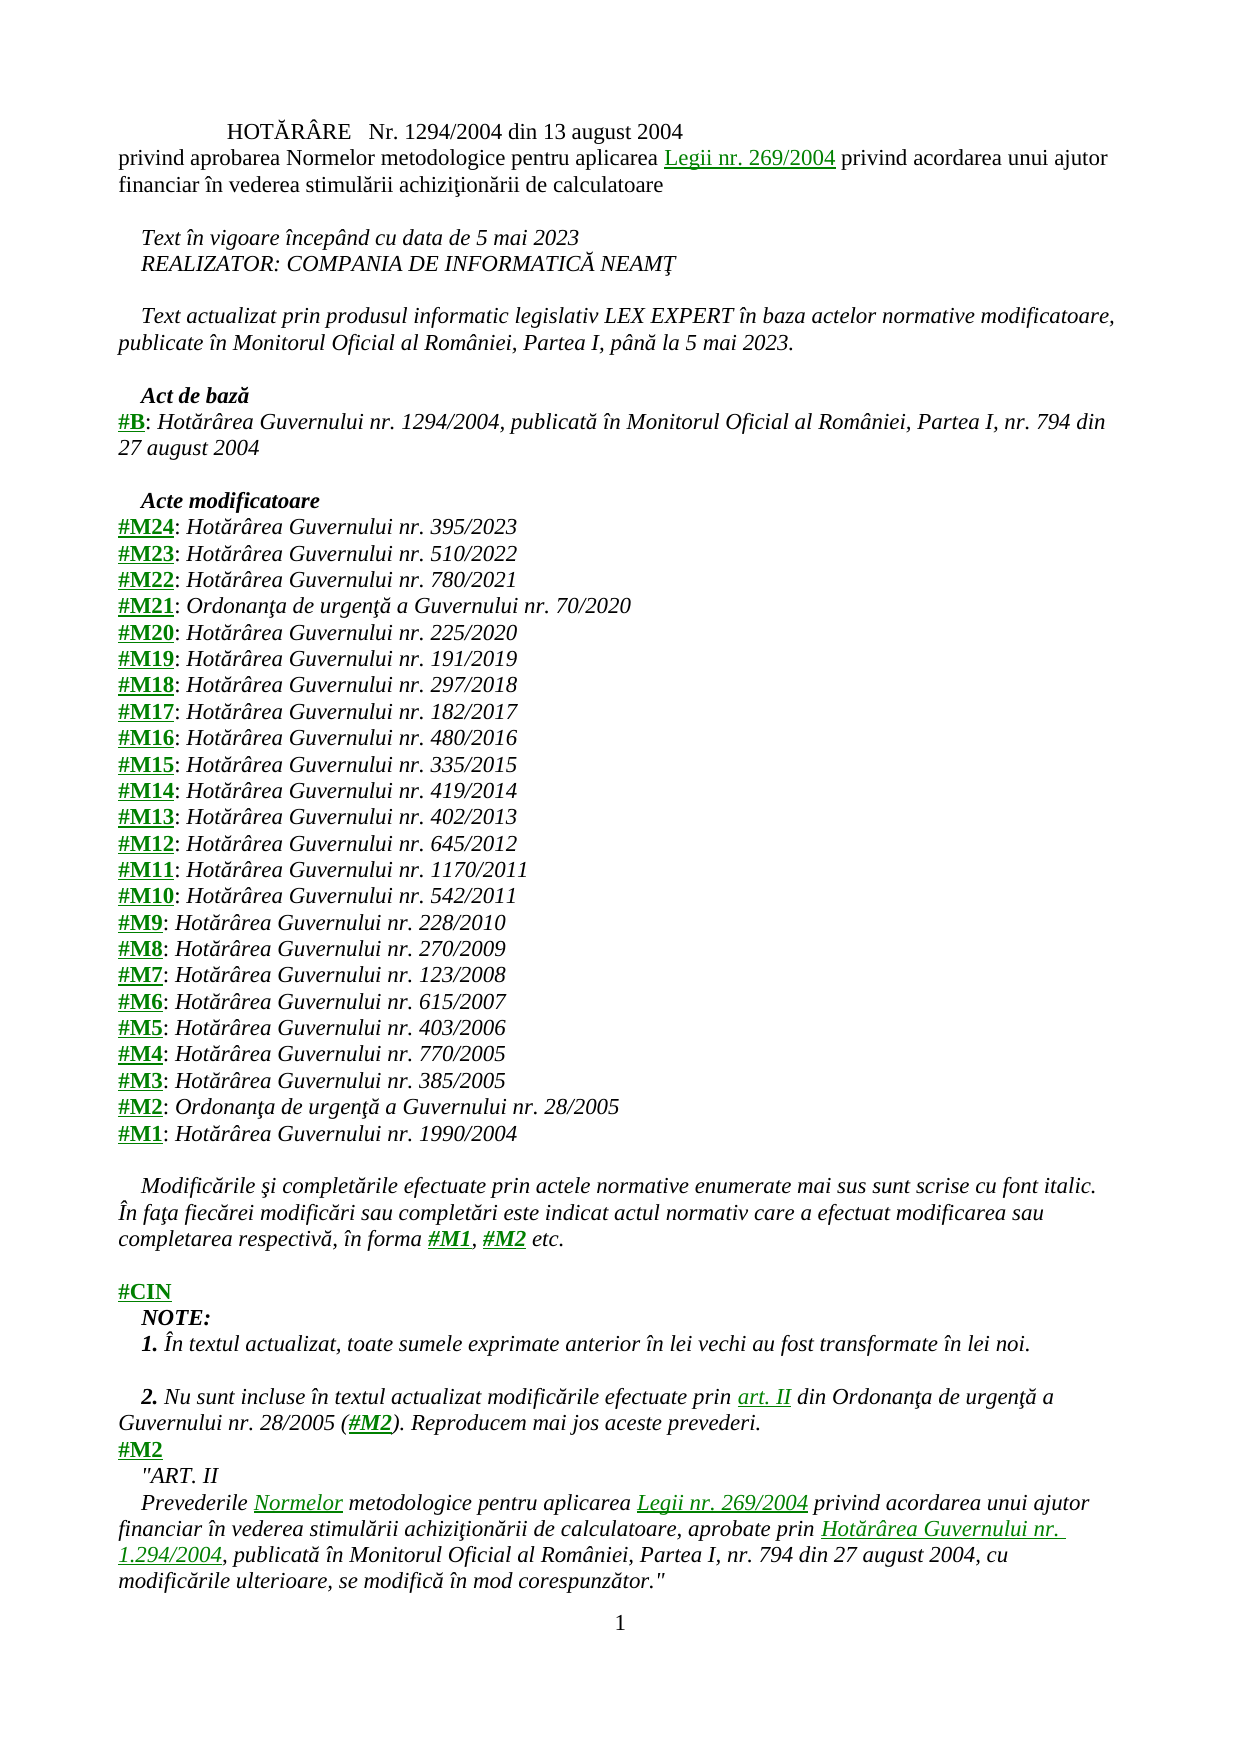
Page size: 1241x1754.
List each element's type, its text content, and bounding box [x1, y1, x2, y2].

text #M12: Hotărârea Guvernului nr. 645/2012 [118, 830, 1122, 856]
text #M6: Hotărârea Guvernului nr. 615/2007 [118, 988, 1122, 1014]
text #M10: Hotărârea Guvernului nr. 542/2011 [118, 882, 1122, 909]
text #M9: Hotărârea Guvernului nr. 228/2010 [118, 909, 1122, 935]
text #M2: Ordonanţa de urgenţă a Guvernului nr. 28/2005 [118, 1093, 1122, 1119]
text #M5: Hotărârea Guvernului nr. 403/2006 [118, 1014, 1122, 1041]
text #M14: Hotărârea Guvernului nr. 419/2014 [118, 777, 1122, 803]
text #M2 [118, 1436, 1122, 1462]
text HOTĂRÂRE Nr. 1294/2004 din 13 august 2004 [118, 118, 1122, 144]
text #M15: Hotărârea Guvernului nr. 335/2015 [118, 751, 1122, 777]
text 1. În textul actualizat, toate sumele exprimate anterior în lei vechi au fost transformate în lei noi. [118, 1330, 1122, 1357]
text 2. Nu sunt incluse în textul actualizat modificările efectuate prin art. II din Ordonanţa de urgenţă a Guvernului nr. 28/2005 (#M2). Reproducem mai jos aceste prevederi. [118, 1383, 1122, 1436]
text #M24: Hotărârea Guvernului nr. 395/2023 [118, 513, 1122, 540]
text #M13: Hotărârea Guvernului nr. 402/2013 [118, 803, 1122, 830]
text Prevederile Normelor metodologice pentru aplicarea Legii nr. 269/2004 privind acordarea unui ajutor financiar în vederea stimulării achiziţionării de calculatoare, aprobate prin Hotărârea Guvernului nr. 1.294/2004, publicată în Monitorul Oficial al României, Partea I, nr. 794 din 27 august 2004, cu modificările ulterioare, se modifică în mod corespunzător." [118, 1488, 1122, 1594]
text #M8: Hotărârea Guvernului nr. 270/2009 [118, 935, 1122, 961]
text privind aprobarea Normelor metodologice pentru aplicarea Legii nr. 269/2004 privind acordarea unui ajutor financiar în vederea stimulării achiziţionării de calculatoare [118, 144, 1122, 197]
text #M18: Hotărârea Guvernului nr. 297/2018 [118, 672, 1122, 698]
text Modificările şi completările efectuate prin actele normative enumerate mai sus sunt scrise cu font italic. În faţa fiecărei modificări sau completări este indicat actul normativ care a efectuat modificarea sau completarea respectivă, în forma #M1, #M2 etc. [118, 1172, 1122, 1251]
text #M3: Hotărârea Guvernului nr. 385/2005 [118, 1067, 1122, 1093]
text #CIN [118, 1278, 1122, 1304]
text #M16: Hotărârea Guvernului nr. 480/2016 [118, 724, 1122, 751]
text Text în vigoare începând cu data de 5 mai 2023 [118, 223, 1122, 250]
text Text actualizat prin produsul informatic legislativ LEX EXPERT în baza actelor normative modificatoare, publicate în Monitorul Oficial al României, Partea I, până la 5 mai 2023. [118, 303, 1122, 355]
text #M7: Hotărârea Guvernului nr. 123/2008 [118, 961, 1122, 988]
text #M4: Hotărârea Guvernului nr. 770/2005 [118, 1041, 1122, 1067]
text NOTE: [118, 1304, 1122, 1330]
text Acte modificatoare [118, 487, 1122, 513]
text #M23: Hotărârea Guvernului nr. 510/2022 [118, 540, 1122, 566]
text "ART. II [118, 1462, 1122, 1488]
text #M21: Ordonanţa de urgenţă a Guvernului nr. 70/2020 [118, 592, 1122, 619]
text #M17: Hotărârea Guvernului nr. 182/2017 [118, 698, 1122, 724]
text #M19: Hotărârea Guvernului nr. 191/2019 [118, 645, 1122, 672]
text #B: Hotărârea Guvernului nr. 1294/2004, publicată în Monitorul Oficial al României, Partea I, nr. 794 din 27 august 2004 [118, 408, 1122, 461]
text #M1: Hotărârea Guvernului nr. 1990/2004 [118, 1119, 1122, 1146]
text REALIZATOR: COMPANIA DE INFORMATICĂ NEAMŢ [118, 250, 1122, 276]
text #M20: Hotărârea Guvernului nr. 225/2020 [118, 619, 1122, 645]
text #M11: Hotărârea Guvernului nr. 1170/2011 [118, 856, 1122, 882]
text #M22: Hotărârea Guvernului nr. 780/2021 [118, 566, 1122, 592]
text Act de bază [118, 382, 1122, 408]
